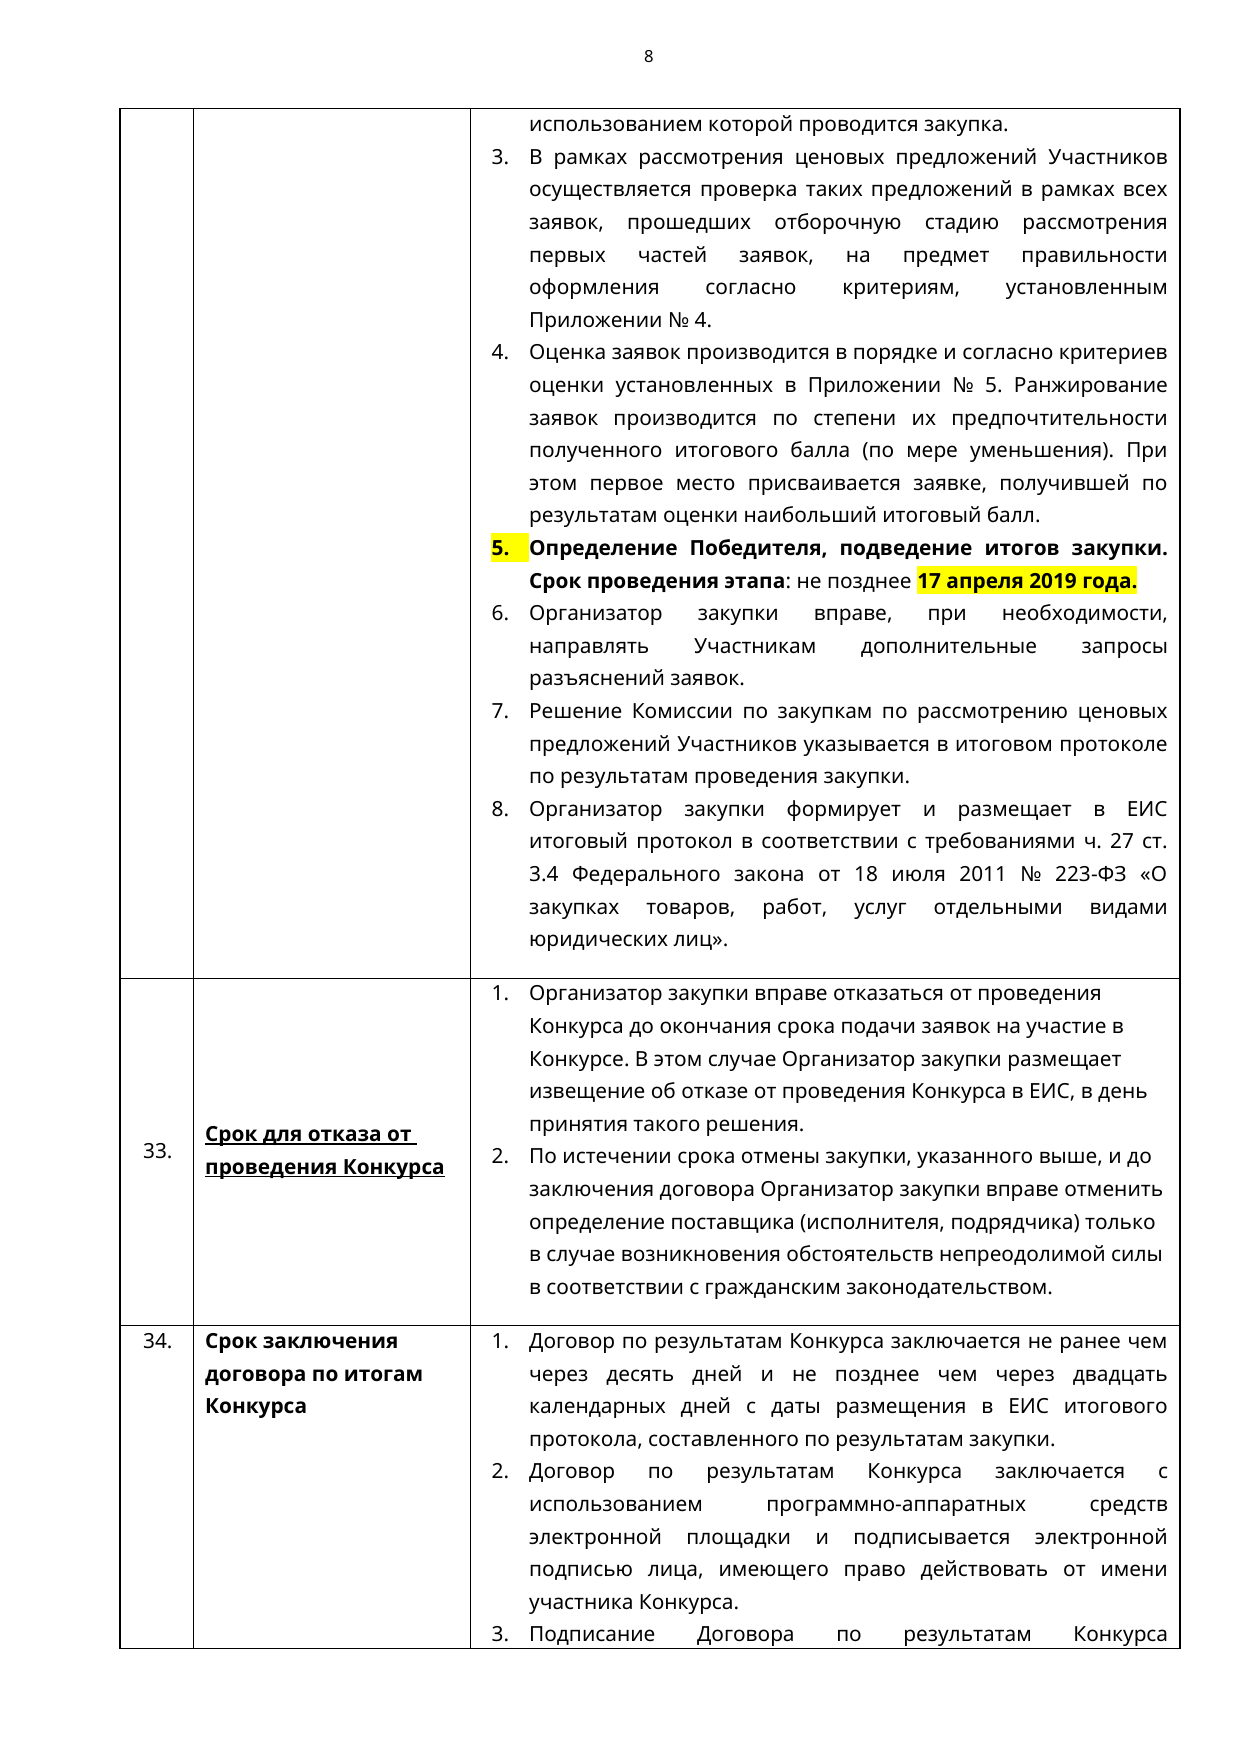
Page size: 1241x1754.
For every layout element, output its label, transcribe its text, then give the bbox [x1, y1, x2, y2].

table_cell [121, 979, 193, 1325]
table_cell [471, 109, 1179, 977]
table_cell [194, 1326, 470, 1648]
table_cell Срок для отказа от проведения Конкурса [194, 979, 470, 1325]
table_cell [471, 1326, 1179, 1648]
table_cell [194, 109, 470, 977]
table_cell [121, 1326, 193, 1648]
table_cell Организатор закупки вправе отказаться от проведения Конкурса до окончания срока подачи заявок на участие в Конкурсе. В этом случае Организатор закупки размещает извещение об отказе от проведения Конкурса в ЕИС, в день принятия такого решения. По истечении срока отмены закупки, указанного выше, и до заключения договора Организатор закупки вправе отменить определение поставщика (исполнителя, подрядчика) только в случае возникновения обстоятельств непреодолимой силы в соответствии с гражданским законодательством. [471, 979, 1179, 1325]
table_cell [121, 109, 193, 977]
